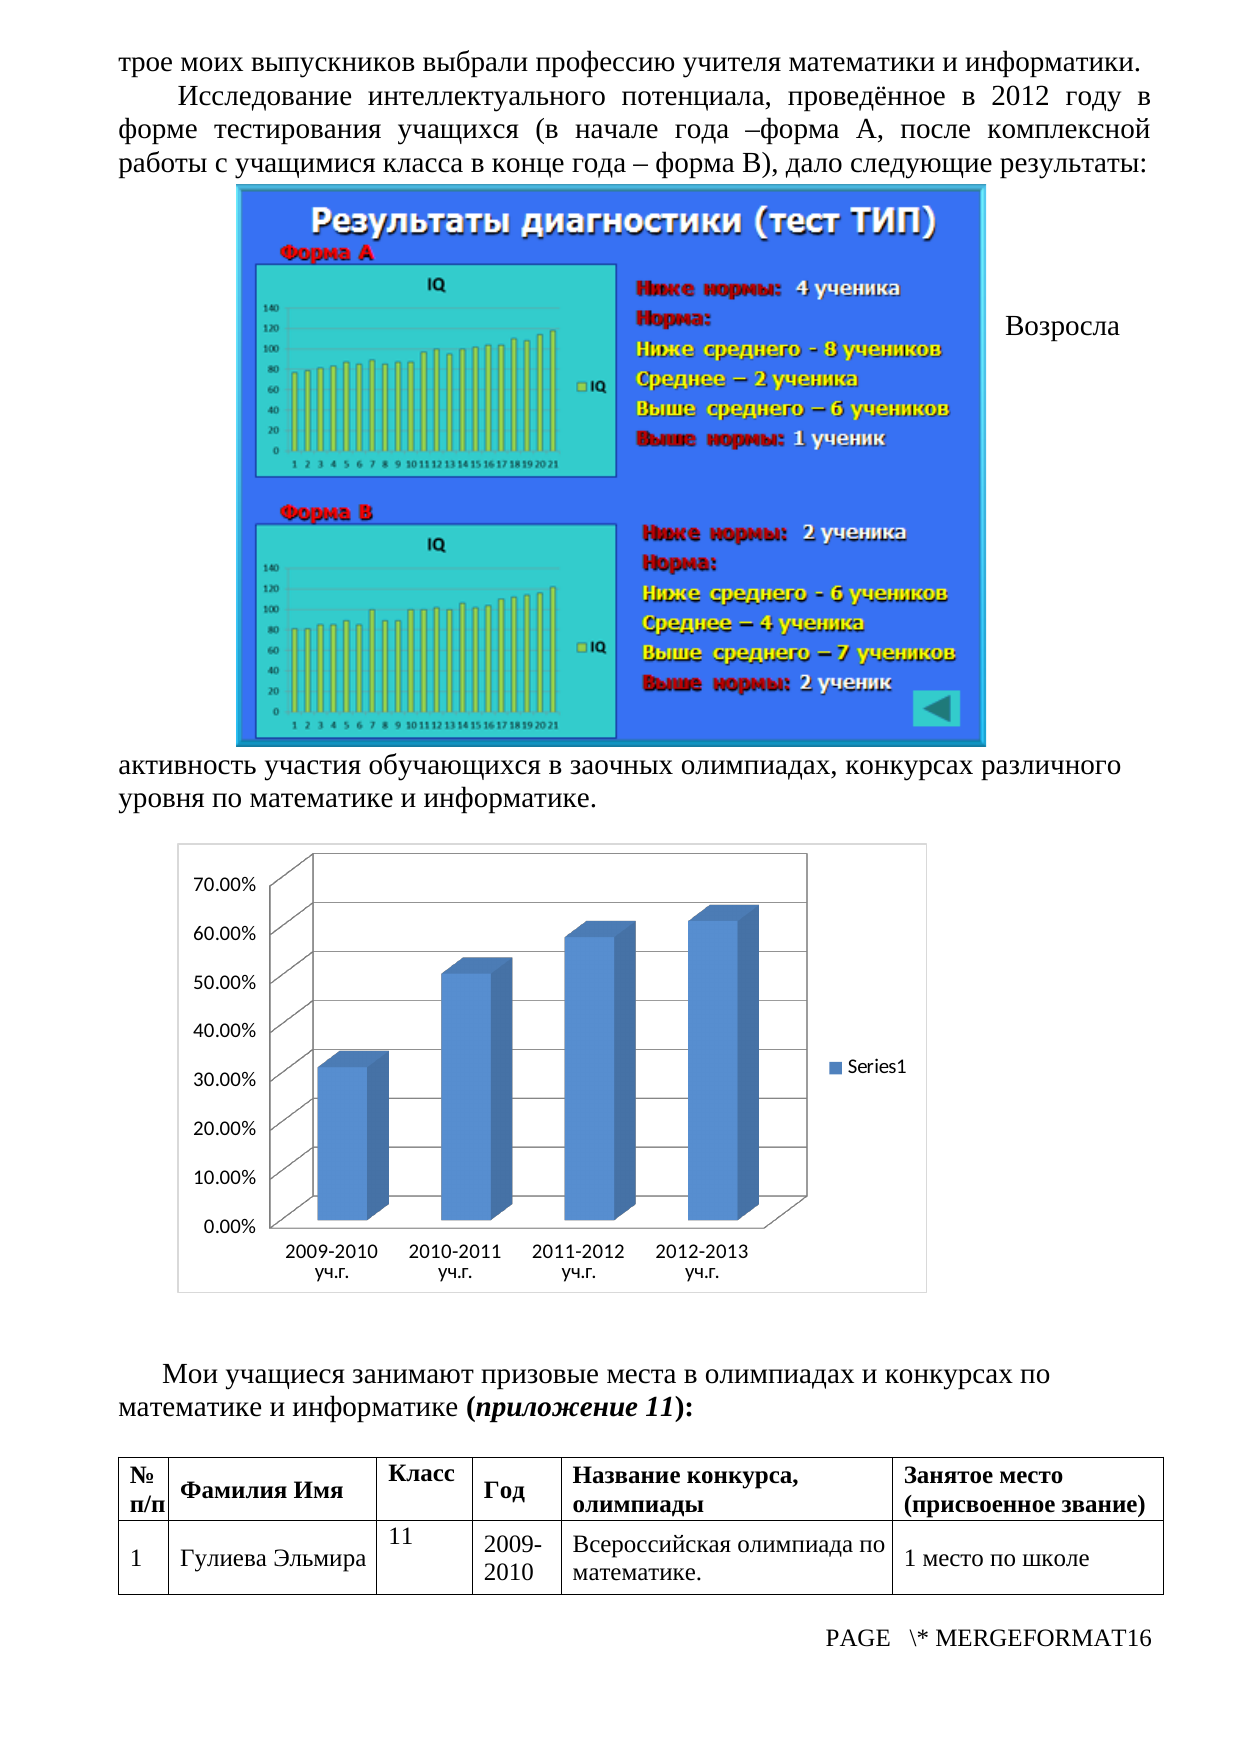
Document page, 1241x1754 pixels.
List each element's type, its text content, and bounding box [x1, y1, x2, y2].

table_header Класс [377, 1458, 472, 1520]
picture [236, 184, 987, 747]
table_header Занятое место (присвоенное звание) [893, 1458, 1163, 1520]
table_cell 1 место по школе [893, 1521, 1163, 1594]
table_cell 1 [119, 1521, 168, 1594]
table_cell Гулиева Эльмира [169, 1521, 376, 1594]
table_header № п/п [119, 1458, 168, 1520]
table_header Название конкурса, олимпиады [562, 1458, 892, 1520]
table_header Год [473, 1458, 561, 1520]
table_cell 2009-2010 [473, 1521, 561, 1594]
table_cell Всероссийская олимпиада по математике. [562, 1521, 892, 1594]
table_header Фамилия Имя [169, 1458, 376, 1520]
text Мои учащиеся занимают призовые места в олимпиадах и конкурсах по математике и информатике (приложение 11): [118, 1322, 1152, 1423]
text Исследование интеллектуального потенциала, проведённое в 2012 году в форме тестирования учащихся (в начале года –форма А, после комплексной работы с учащимися класса в конце года – форма В), дало следующие результаты: [118, 78, 1152, 178]
table_cell 11 [377, 1521, 472, 1594]
text Возросла активность участия обучающихся в заочных олимпиадах, конкурсах различного уровня по математике и информатике. [118, 308, 1122, 814]
text трое моих выпускников выбрали профессию учителя математики и информатики. [118, 44, 1152, 78]
